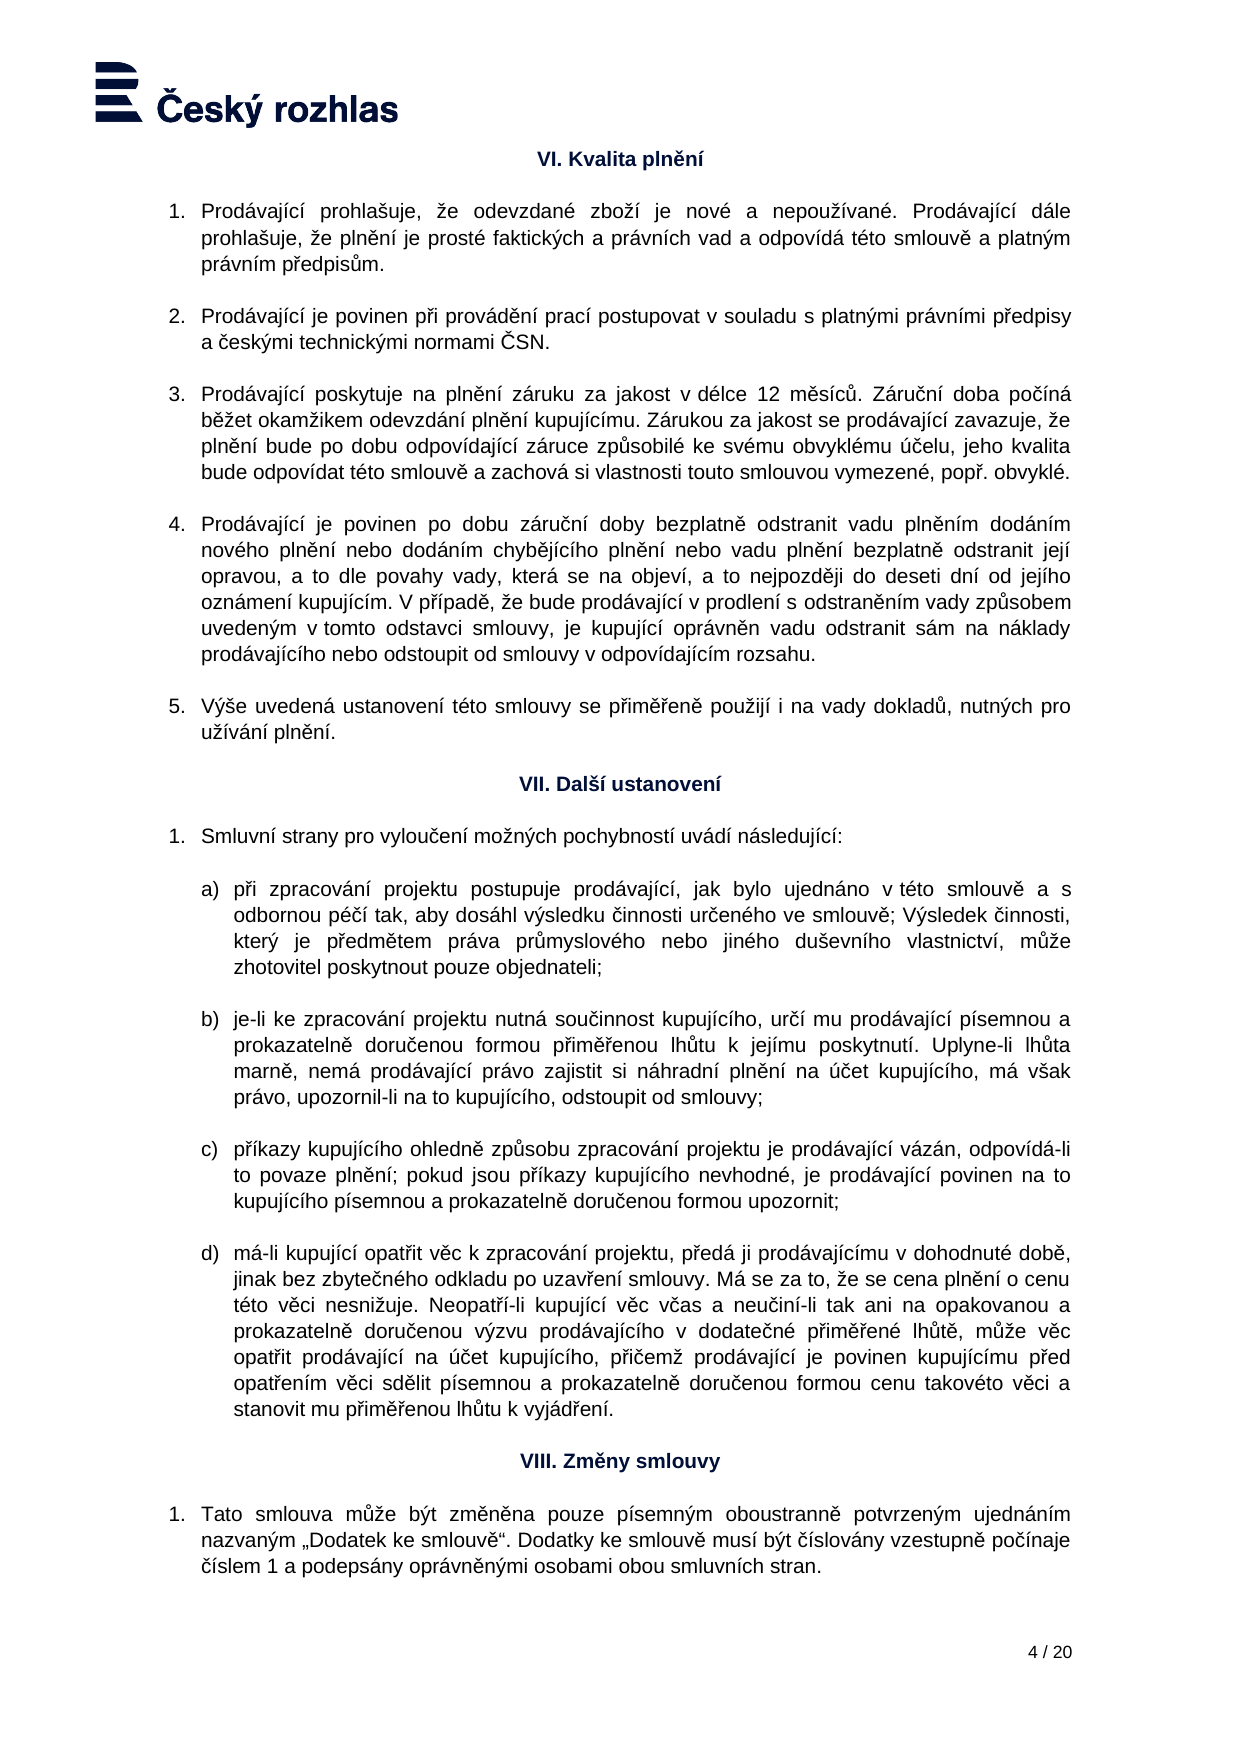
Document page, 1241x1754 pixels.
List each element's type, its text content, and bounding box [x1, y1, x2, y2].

list Prodávající prohlašuje, že odevzdané zboží je nové a nepoužívané. Prodávající dále prohlašuje, že plnění je prosté faktických a právních vad a odpovídá této smlouvě a platným právním předpisům. [168, 198, 1072, 276]
subtitle Další ustanovení [168, 771, 1072, 797]
list příkazy kupujícího ohledně způsobu zpracování projektu je prodávající vázán, odpovídá-li to povaze plnění; pokud jsou příkazy kupujícího nevhodné, je prodávající povinen na to kupujícího písemnou a prokazatelně doručenou formou upozornit; [201, 1136, 1072, 1214]
list Výše uvedená ustanovení této smlouvy se přiměřeně použijí i na vady dokladů, nutných pro užívání plnění. [168, 693, 1072, 745]
subtitle Kvalita plnění [168, 146, 1072, 172]
list Prodávající je povinen po dobu záruční doby bezplatně odstranit vadu plněním dodáním nového plnění nebo dodáním chybějícího plnění nebo vadu plnění bezplatně odstranit její opravou, a to dle povahy vady, která se na objeví, a to nejpozději do deseti dní od jejího oznámení kupujícím. V případě, že bude prodávající v prodlení s odstraněním vady způsobem uvedeným v tomto odstavci smlouvy, je kupující oprávněn vadu odstranit sám na náklady prodávajícího nebo odstoupit od smlouvy v odpovídajícím rozsahu. [168, 511, 1072, 667]
list při zpracování projektu postupuje prodávající, jak bylo ujednáno v této smlouvě a s odbornou péčí tak, aby dosáhl výsledku činnosti určeného ve smlouvě; Výsledek činnosti, který je předmětem práva průmyslového nebo jiného duševního vlastnictví, může zhotovitel poskytnout pouze objednateli; [201, 875, 1072, 979]
list Tato smlouva může být změněna pouze písemným oboustranně potvrzeným ujednáním nazvaným „Dodatek ke smlouvě“. Dodatky ke smlouvě musí být číslovány vzestupně počínaje číslem 1 a podepsány oprávněnými osobami obou smluvních stran. [168, 1500, 1072, 1578]
list Prodávající poskytuje na plnění záruku za jakost v délce 12 měsíců. Záruční doba počíná běžet okamžikem odevzdání plnění kupujícímu. Zárukou za jakost se prodávající zavazuje, že plnění bude po dobu odpovídající záruce způsobilé ke svému obvyklému účelu, jeho kvalita bude odpovídat této smlouvě a zachová si vlastnosti touto smlouvou vymezené, popř. obvyklé. [168, 380, 1072, 484]
list Smluvní strany pro vyloučení možných pochybností uvádí následující: [168, 823, 1072, 849]
picture [95, 62, 398, 128]
list je-li ke zpracování projektu nutná součinnost kupujícího, určí mu prodávající písemnou a prokazatelně doručenou formou přiměřenou lhůtu k jejímu poskytnutí. Uplyne-li lhůta marně, nemá prodávající právo zajistit si náhradní plnění na účet kupujícího, má však právo, upozornil-li na to kupujícího, odstoupit od smlouvy; [201, 1005, 1072, 1109]
list Prodávající je povinen při provádění prací postupovat v souladu s platnými právními předpisy a českými technickými normami ČSN. [168, 302, 1072, 354]
subtitle Změny smlouvy [168, 1448, 1072, 1474]
list má-li kupující opatřit věc k zpracování projektu, předá ji prodávajícímu v dohodnuté době, jinak bez zbytečného odkladu po uzavření smlouvy. Má se za to, že se cena plnění o cenu této věci nesnižuje. Neopatří-li kupující věc včas a neučiní-li tak ani na opakovanou a prokazatelně doručenou výzvu prodávajícího v dodatečné přiměřené lhůtě, může věc opatřit prodávající na účet kupujícího, přičemž prodávající je povinen kupujícímu před opatřením věci sdělit písemnou a prokazatelně doručenou formou cenu takovéto věci a stanovit mu přiměřenou lhůtu k vyjádření. [201, 1240, 1072, 1422]
